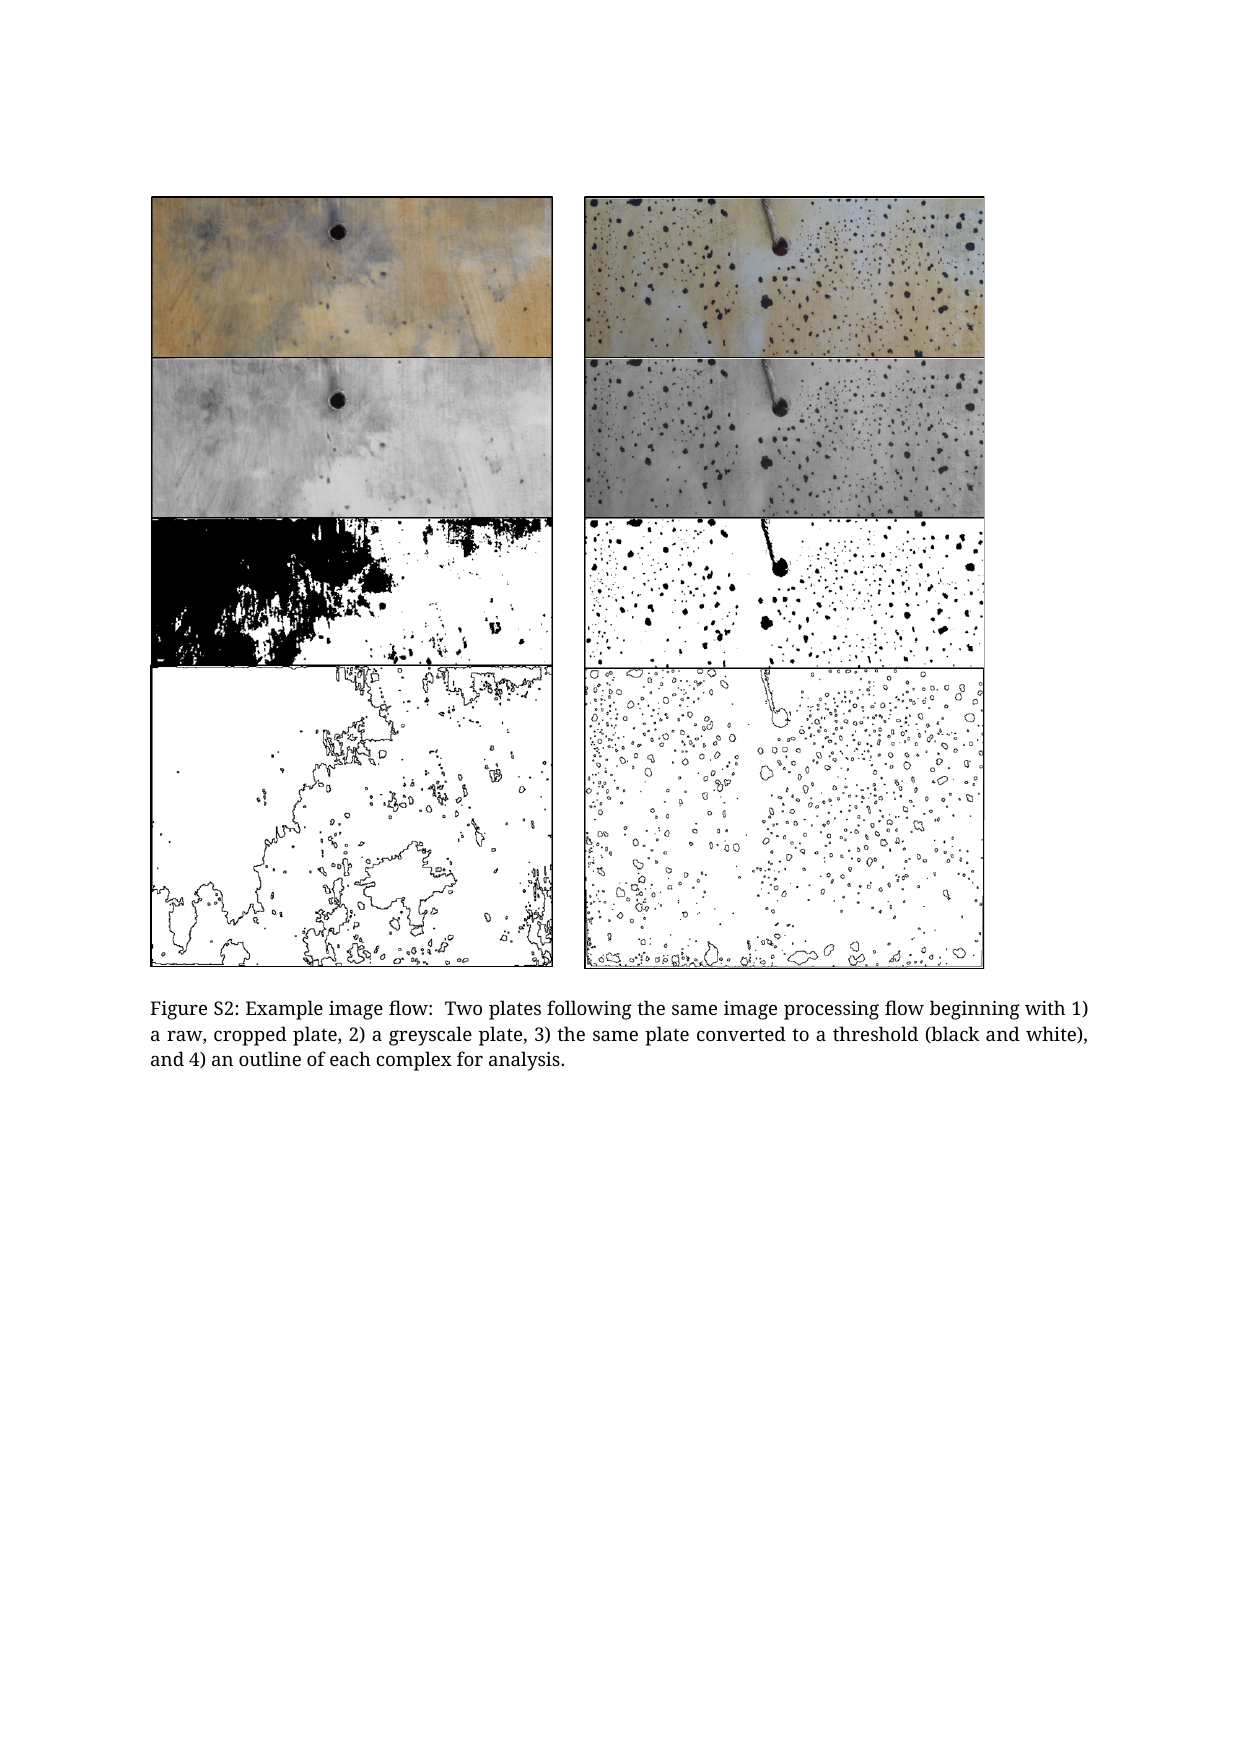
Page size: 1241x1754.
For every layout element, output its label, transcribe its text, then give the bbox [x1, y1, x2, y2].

picture [150, 196, 985, 969]
text Figure S2: Example image flow: Two plates following the same image processing flow beginning with 1) a raw, cropped plate, 2) a greyscale plate, 3) the same plate converted to a threshold (black and white), and 4) an outline of each complex for analysis. [150, 996, 1090, 1072]
